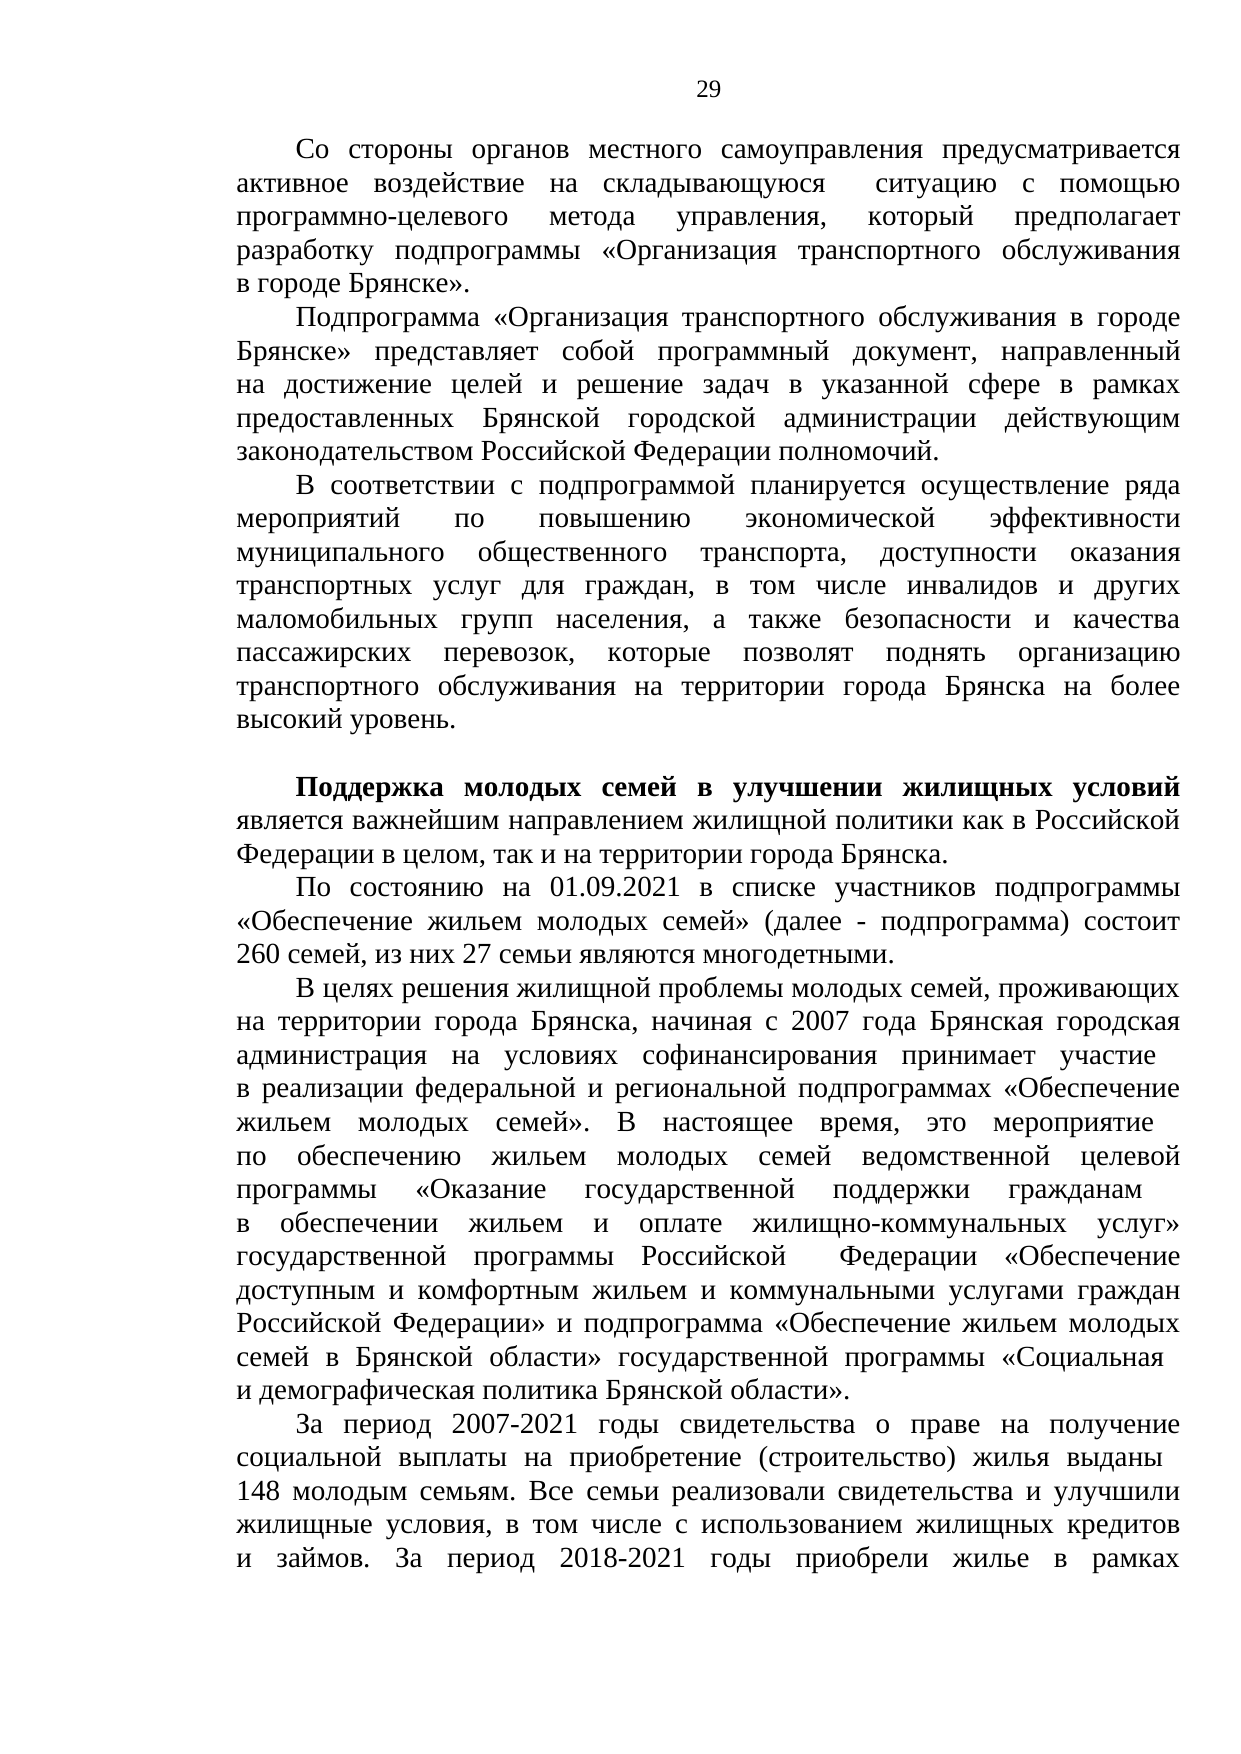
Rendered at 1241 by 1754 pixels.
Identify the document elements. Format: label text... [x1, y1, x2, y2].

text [236, 1406, 1181, 1574]
text Подпрограмма «Организация транспортного обслуживания в городе Брянске» представляет собой программный документ, направленный на достижение целей и решение задач в указанной сфере в рамках предоставленных Брянской городской администрации действующим законодательством Российской Федерации полномочий. [236, 299, 1181, 467]
text В целях решения жилищной проблемы молодых семей, проживающих на территории города Брянска, начиная с 2007 года Брянская городская администрация на условиях софинансирования принимает участие в реализации федеральной и региональной подпрограммах «Обеспечение жильем молодых семей». В настоящее время, это мероприятие по обеспечению жильем молодых семей ведомственной целевой программы «Оказание государственной поддержки гражданам в обеспечении жильем и оплате жилищно-коммунальных услуг» государственной программы Российской Федерации «Обеспечение доступным и комфортным жильем и коммунальными услугами граждан Российской Федерации» и подпрограмма «Обеспечение жильем молодых семей в Брянской области» государственной программы «Социальная и демографическая политика Брянской области». [236, 970, 1181, 1406]
text Поддержка молодых семей в улучшении жилищных условий является важнейшим направлением жилищной политики как в Российской Федерации в целом, так и на территории города Брянска. [236, 769, 1181, 869]
text В соответствии с подпрограммой планируется осуществление ряда мероприятий по повышению экономической эффективности муниципального общественного транспорта, доступности оказания транспортных услуг для граждан, в том числе инвалидов и других маломобильных групп населения, а также безопасности и качества пассажирских перевозок, которые позволят поднять организацию транспортного обслуживания на территории города Брянска на более высокий уровень. [236, 467, 1181, 735]
text По состоянию на 01.09.2021 в списке участников подпрограммы «Обеспечение жильем молодых семей» (далее - подпрограмма) состоит 260 семей, из них 27 семьи являются многодетными. [236, 869, 1181, 970]
text Со стороны органов местного самоуправления предусматривается активное воздействие на складывающуюся ситуацию с помощью программно-целевого метода управления, который предполагает разработку подпрограммы «Организация транспортного обслуживания в городе Брянске». [236, 131, 1181, 299]
